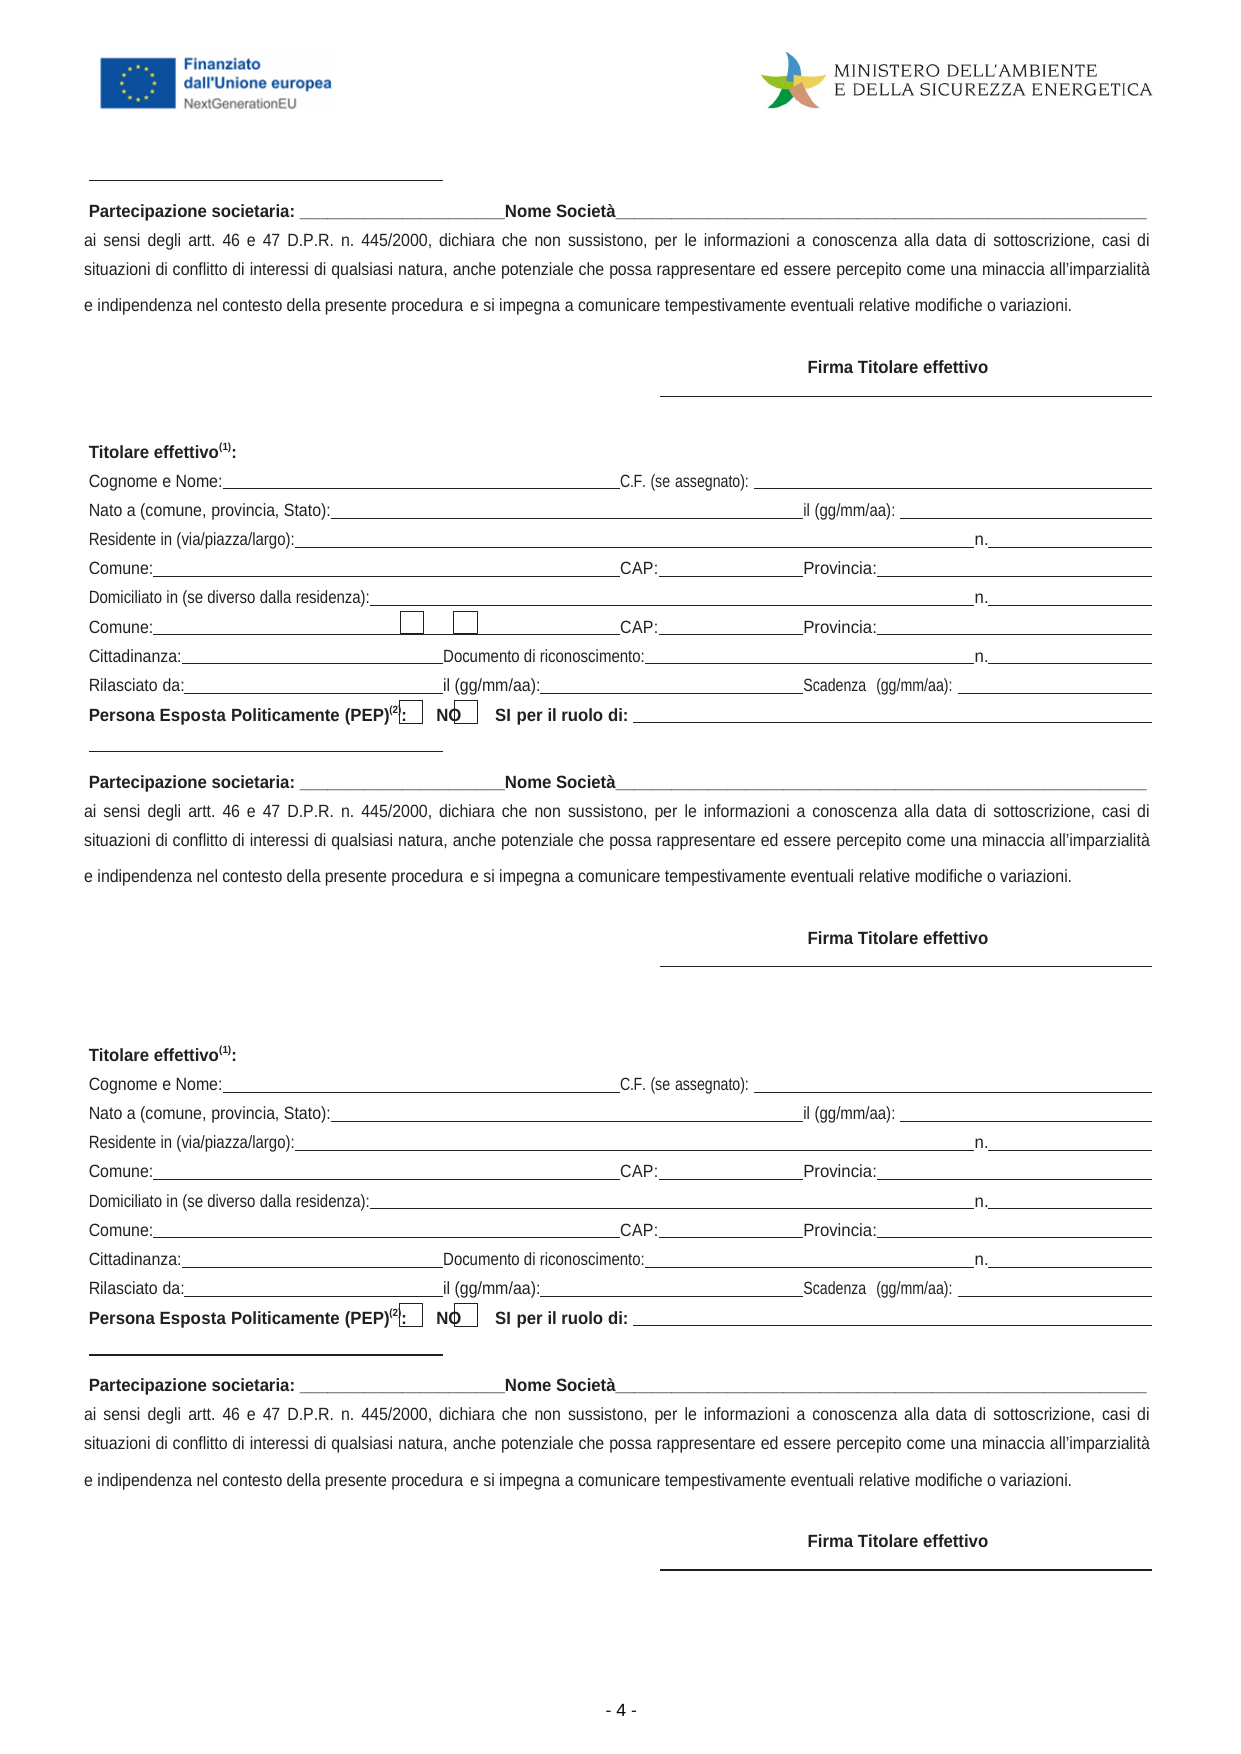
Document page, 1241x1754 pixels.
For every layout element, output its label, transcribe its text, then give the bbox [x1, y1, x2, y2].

picture [95, 50, 334, 116]
text ai sensi degli artt. 46 e 47 D.P.R. n. 445/2000, dichiara che non sussistono, per le informazioni a conoscenza alla data di sottoscrizione, casi di situazioni di conflitto di interessi di qualsiasi natura, anche potenziale che possa rappresentare ed essere percepito come una minaccia all’imparzialità e indipendenza nel contesto della presente procedura e si impegna a comunicare tempestivamente eventuali relative modifiche o variazioni. [84, 1404, 1152, 1491]
picture [747, 39, 1163, 118]
text Firma Titolare effettivo [807, 928, 1163, 948]
text Firma Titolare effettivo [807, 1531, 1163, 1552]
text Firma Titolare effettivo [807, 357, 1163, 378]
text ai sensi degli artt. 46 e 47 D.P.R. n. 445/2000, dichiara che non sussistono, per le informazioni a conoscenza alla data di sottoscrizione, casi di situazioni di conflitto di interessi di qualsiasi natura, anche potenziale che possa rappresentare ed essere percepito come una minaccia all’imparzialità e indipendenza nel contesto della presente procedura e si impegna a comunicare tempestivamente eventuali relative modifiche o variazioni. [84, 229, 1152, 317]
subtitle Titolare effettivo(1): [88, 1044, 1163, 1065]
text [88, 162, 1152, 183]
text Partecipazione societaria: ______________________Nome Società_________________________________________________________ [88, 1374, 1152, 1395]
text Partecipazione societaria: ______________________Nome Società_________________________________________________________ [88, 771, 1152, 792]
subtitle Titolare effettivo(1): [88, 441, 1163, 462]
text ai sensi degli artt. 46 e 47 D.P.R. n. 445/2000, dichiara che non sussistono, per le informazioni a conoscenza alla data di sottoscrizione, casi di situazioni di conflitto di interessi di qualsiasi natura, anche potenziale che possa rappresentare ed essere percepito come una minaccia all’imparzialità e indipendenza nel contesto della presente procedura e si impegna a comunicare tempestivamente eventuali relative modifiche o variazioni. [84, 801, 1152, 888]
text Partecipazione societaria: ______________________Nome Società_________________________________________________________ [88, 200, 1152, 221]
